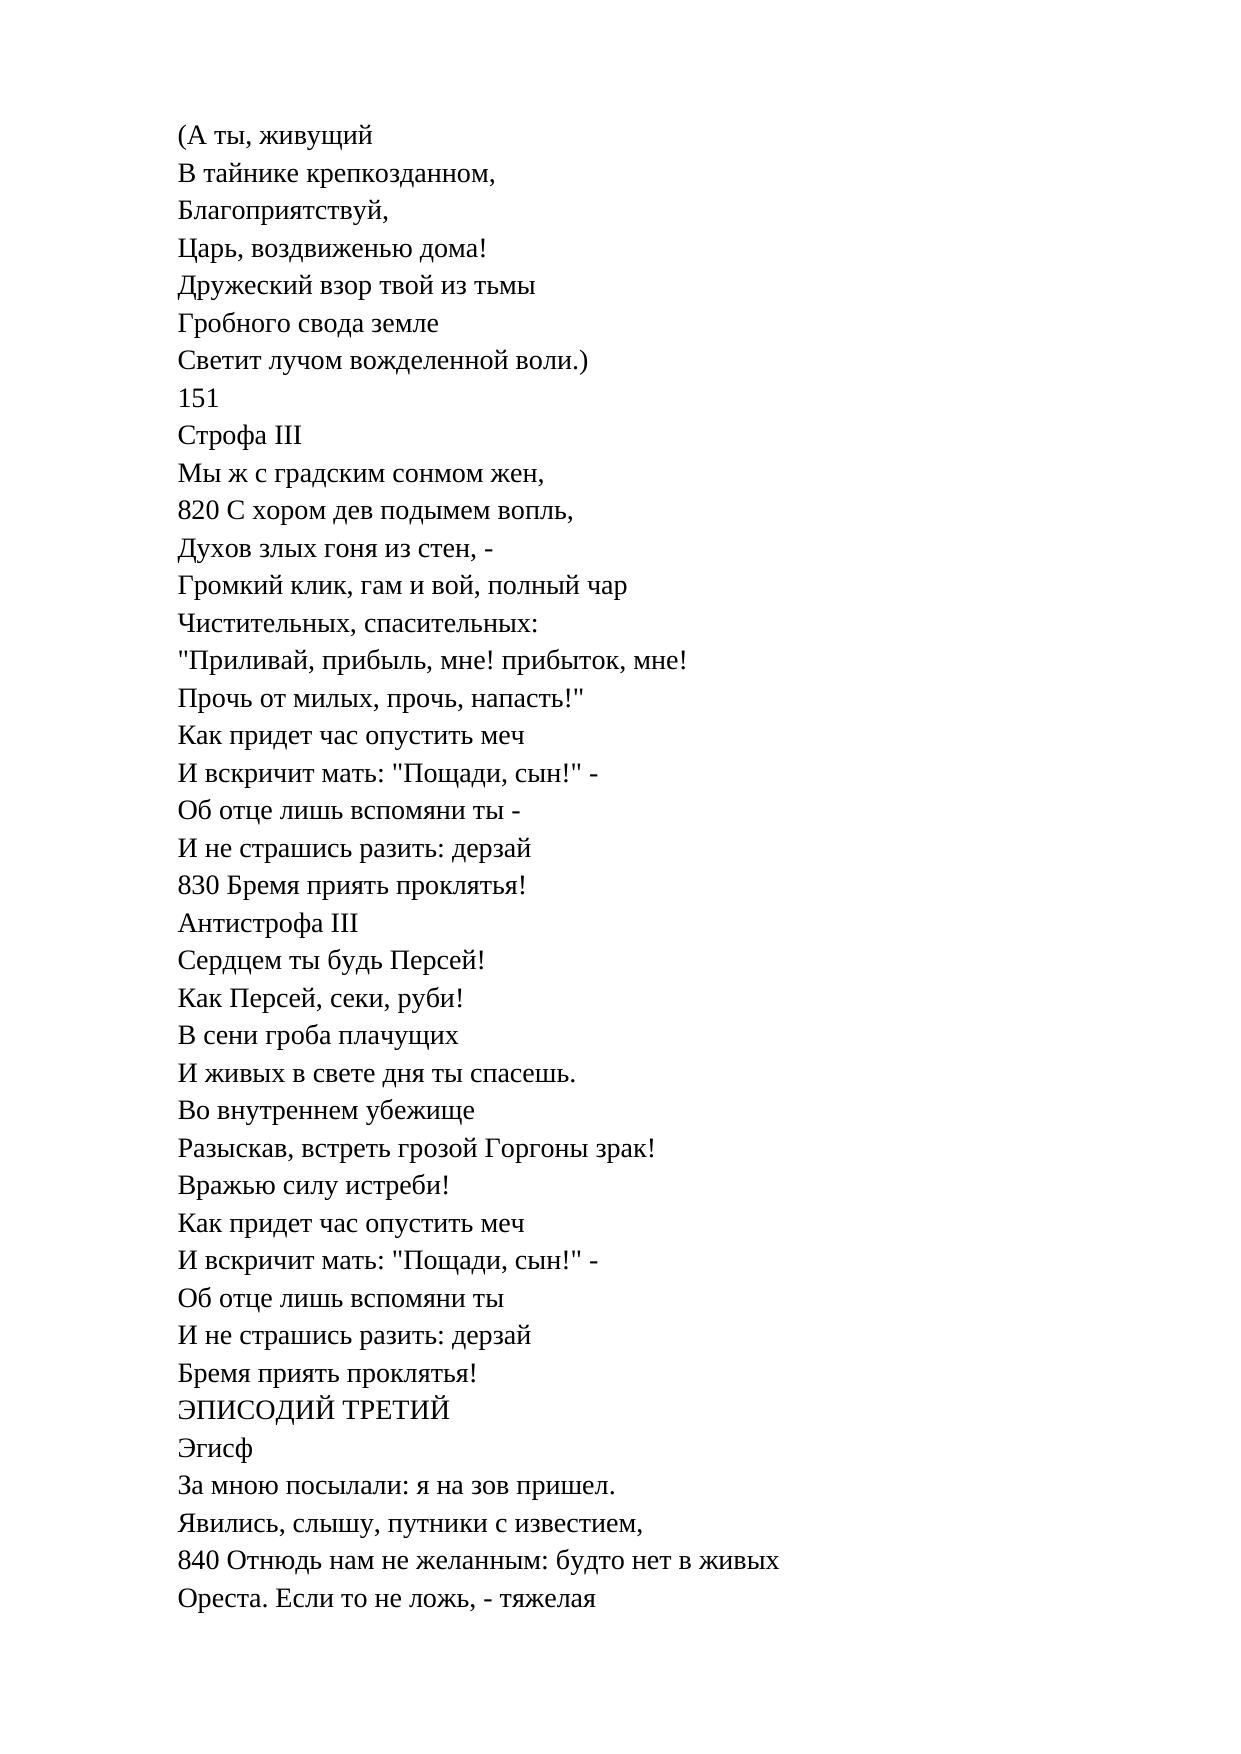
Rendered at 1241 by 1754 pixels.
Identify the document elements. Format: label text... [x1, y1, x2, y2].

text Гробного свода земле [177, 306, 1152, 338]
text Дружеский взор твой из тьмы [177, 268, 1152, 301]
text 151 [177, 381, 1152, 413]
text Царь, воздвиженью дома! [177, 231, 1152, 263]
text Явились, слышу, путники с известием, [177, 1506, 1152, 1538]
text Мы ж с градским сонмом жен, [177, 456, 1152, 488]
text Духов злых гоня из стен, - [177, 531, 1152, 563]
text Как Персей, секи, руби! [177, 981, 1152, 1013]
text Строфа III [177, 418, 1152, 451]
text Бремя приять проклятья! [177, 1356, 1152, 1388]
text Во внутреннем убежище [177, 1093, 1152, 1126]
text ЭПИСОДИЙ ТРЕТИЙ [177, 1393, 1152, 1426]
text 820 С хором дев подымем вопль, [177, 493, 1152, 526]
text Прочь от милых, прочь, напасть!" [177, 681, 1152, 713]
text Светит лучом вожделенной воли.) [177, 343, 1152, 376]
text 830 Бремя приять проклятья! [177, 868, 1152, 901]
text "Приливай, прибыль, мне! прибыток, мне! [177, 643, 1152, 676]
text И вскричит мать: "Пощади, сын!" - [177, 756, 1152, 788]
text В сени гроба плачущих [177, 1018, 1152, 1051]
text (А ты, живущий [177, 118, 1152, 151]
text И вскричит мать: "Пощади, сын!" - [177, 1243, 1152, 1276]
text Как придет час опустить меч [177, 1206, 1152, 1238]
text Об отце лишь вспомяни ты - [177, 793, 1152, 826]
text 840 Отнюдь нам не желанным: будто нет в живых [177, 1543, 1152, 1576]
text Вражью силу истреби! [177, 1168, 1152, 1201]
text И не страшись разить: дерзай [177, 831, 1152, 863]
text Как придет час опустить меч [177, 718, 1152, 751]
text Ореста. Если то не ложь, - тяжелая [177, 1581, 1152, 1613]
text В тайнике крепкозданном, [177, 156, 1152, 188]
text Громкий клик, гам и вой, полный чар [177, 568, 1152, 601]
text Разыскав, встреть грозой Горгоны зрак! [177, 1131, 1152, 1163]
text За мною посылали: я на зов пришел. [177, 1468, 1152, 1501]
text Об отце лишь вспомяни ты [177, 1281, 1152, 1313]
text Чистительных, спасительных: [177, 606, 1152, 638]
text Эгисф [177, 1431, 1152, 1463]
text Антистрофа III [177, 906, 1152, 938]
text И живых в свете дня ты спасешь. [177, 1056, 1152, 1088]
text Благоприятствуй, [177, 193, 1152, 226]
text И не страшись разить: дерзай [177, 1318, 1152, 1351]
text Сердцем ты будь Персей! [177, 943, 1152, 976]
